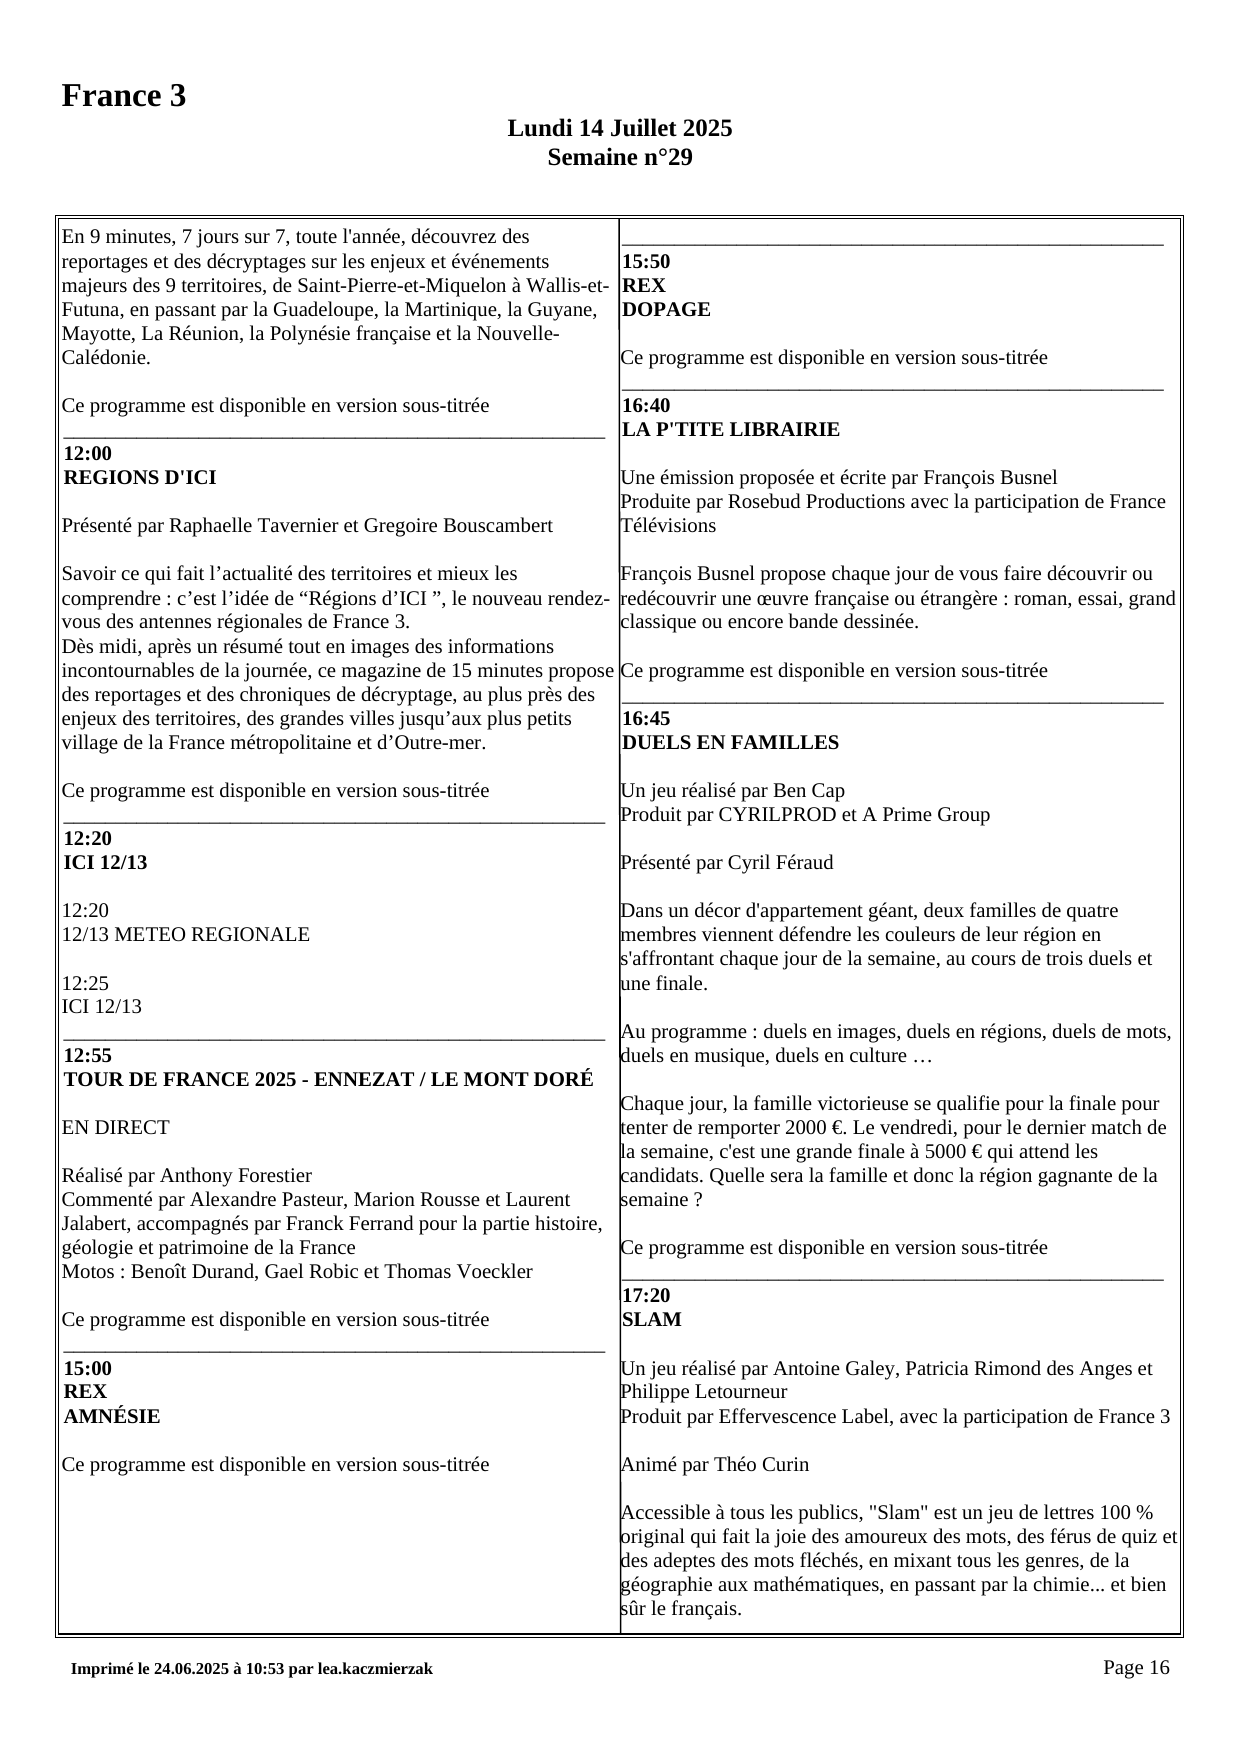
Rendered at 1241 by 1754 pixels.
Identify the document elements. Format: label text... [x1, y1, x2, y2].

text 12:20 [63, 826, 620, 850]
text REX [63, 1379, 620, 1403]
text 15:50 [622, 248, 1179, 273]
text AMNÉSIE [63, 1403, 620, 1428]
text 12:20 12/13 METEO REGIONALE 12:25 ICI 12/13 [61, 874, 620, 1018]
text Ce programme est disponible en version sous-titrée [61, 1307, 620, 1331]
text DUELS EN FAMILLES [622, 730, 1179, 754]
text TOUR DE FRANCE 2025 - ENNEZAT / LE MONT DORÉ [63, 1067, 620, 1091]
text ____________________________________________________ [622, 369, 1179, 393]
text DOPAGE [622, 297, 1179, 321]
text ____________________________________________________ [63, 417, 620, 441]
text ____________________________________________________ [63, 1331, 620, 1355]
text Ce programme est disponible en version sous-titrée [61, 393, 620, 417]
text ____________________________________________________ [622, 1259, 1179, 1283]
text ICI 12/13 [63, 850, 620, 874]
text 12:55 [63, 1043, 620, 1067]
text Présenté par Raphaelle Tavernier et Gregoire Bouscambert Savoir ce qui fait l’actualité des territoires et mieux les comprendre : c’est l’idée de “Régions d’ICI ”, le nouveau rendez-vous des antennes régionales de France 3. Dès midi, après un résumé tout en images des informations incontournables de la journée, ce magazine de 15 minutes propose des reportages et des chroniques de décryptage, au plus près des enjeux des territoires, des grandes villes jusqu’aux plus petits village de la France métropolitaine et d’Outre-mer. [61, 489, 620, 754]
text ____________________________________________________ [622, 682, 1179, 706]
text REX [622, 273, 1179, 297]
text 12:00 [63, 441, 620, 465]
text 16:40 [622, 393, 1179, 417]
text 15:00 [63, 1355, 620, 1379]
text REGIONS D'ICI [63, 465, 620, 489]
text EN DIRECT Réalisé par Anthony Forestier Commenté par Alexandre Pasteur, Marion Rousse et Laurent Jalabert, accompagnés par Franck Ferrand pour la partie histoire, géologie et patrimoine de la France Motos : Benoît Durand, Gael Robic et Thomas Voeckler [61, 1091, 620, 1283]
text ____________________________________________________ [63, 802, 620, 826]
text SLAM [622, 1307, 1179, 1331]
text Ce programme est disponible en version sous-titrée [61, 1452, 620, 1476]
text ____________________________________________________ [622, 224, 1179, 248]
text Ce programme est disponible en version sous-titrée [620, 345, 1179, 369]
text Ce programme est disponible en version sous-titrée [620, 658, 1179, 682]
text 17:20 [622, 1283, 1179, 1307]
text Un jeu réalisé par Ben Cap Produit par CYRILPROD et A Prime Group Présenté par Cyril Féraud Dans un décor d'appartement géant, deux familles de quatre membres viennent défendre les couleurs de leur région en s'affrontant chaque jour de la semaine, au cours de trois duels et une finale. Au programme : duels en images, duels en régions, duels de mots, duels en musique, duels en culture … Chaque jour, la famille victorieuse se qualifie pour la finale pour tenter de remporter 2000 €. Le vendredi, pour le dernier match de la semaine, c'est une grande finale à 5000 € qui attend les candidats. Quelle sera la famille et donc la région gagnante de la semaine ? [620, 754, 1179, 1211]
text ____________________________________________________ [63, 1018, 620, 1043]
text LA P'TITE LIBRAIRIE [622, 417, 1179, 441]
text Une émission proposée et écrite par François Busnel Produite par Rosebud Productions avec la participation de France Télévisions François Busnel propose chaque jour de vous faire découvrir ou redécouvrir une œuvre française ou étrangère : roman, essai, grand classique ou encore bande dessinée. [620, 441, 1179, 633]
text Ce programme est disponible en version sous-titrée [620, 1235, 1179, 1259]
text 16:45 [622, 706, 1179, 730]
text Ce programme est disponible en version sous-titrée [61, 778, 620, 802]
